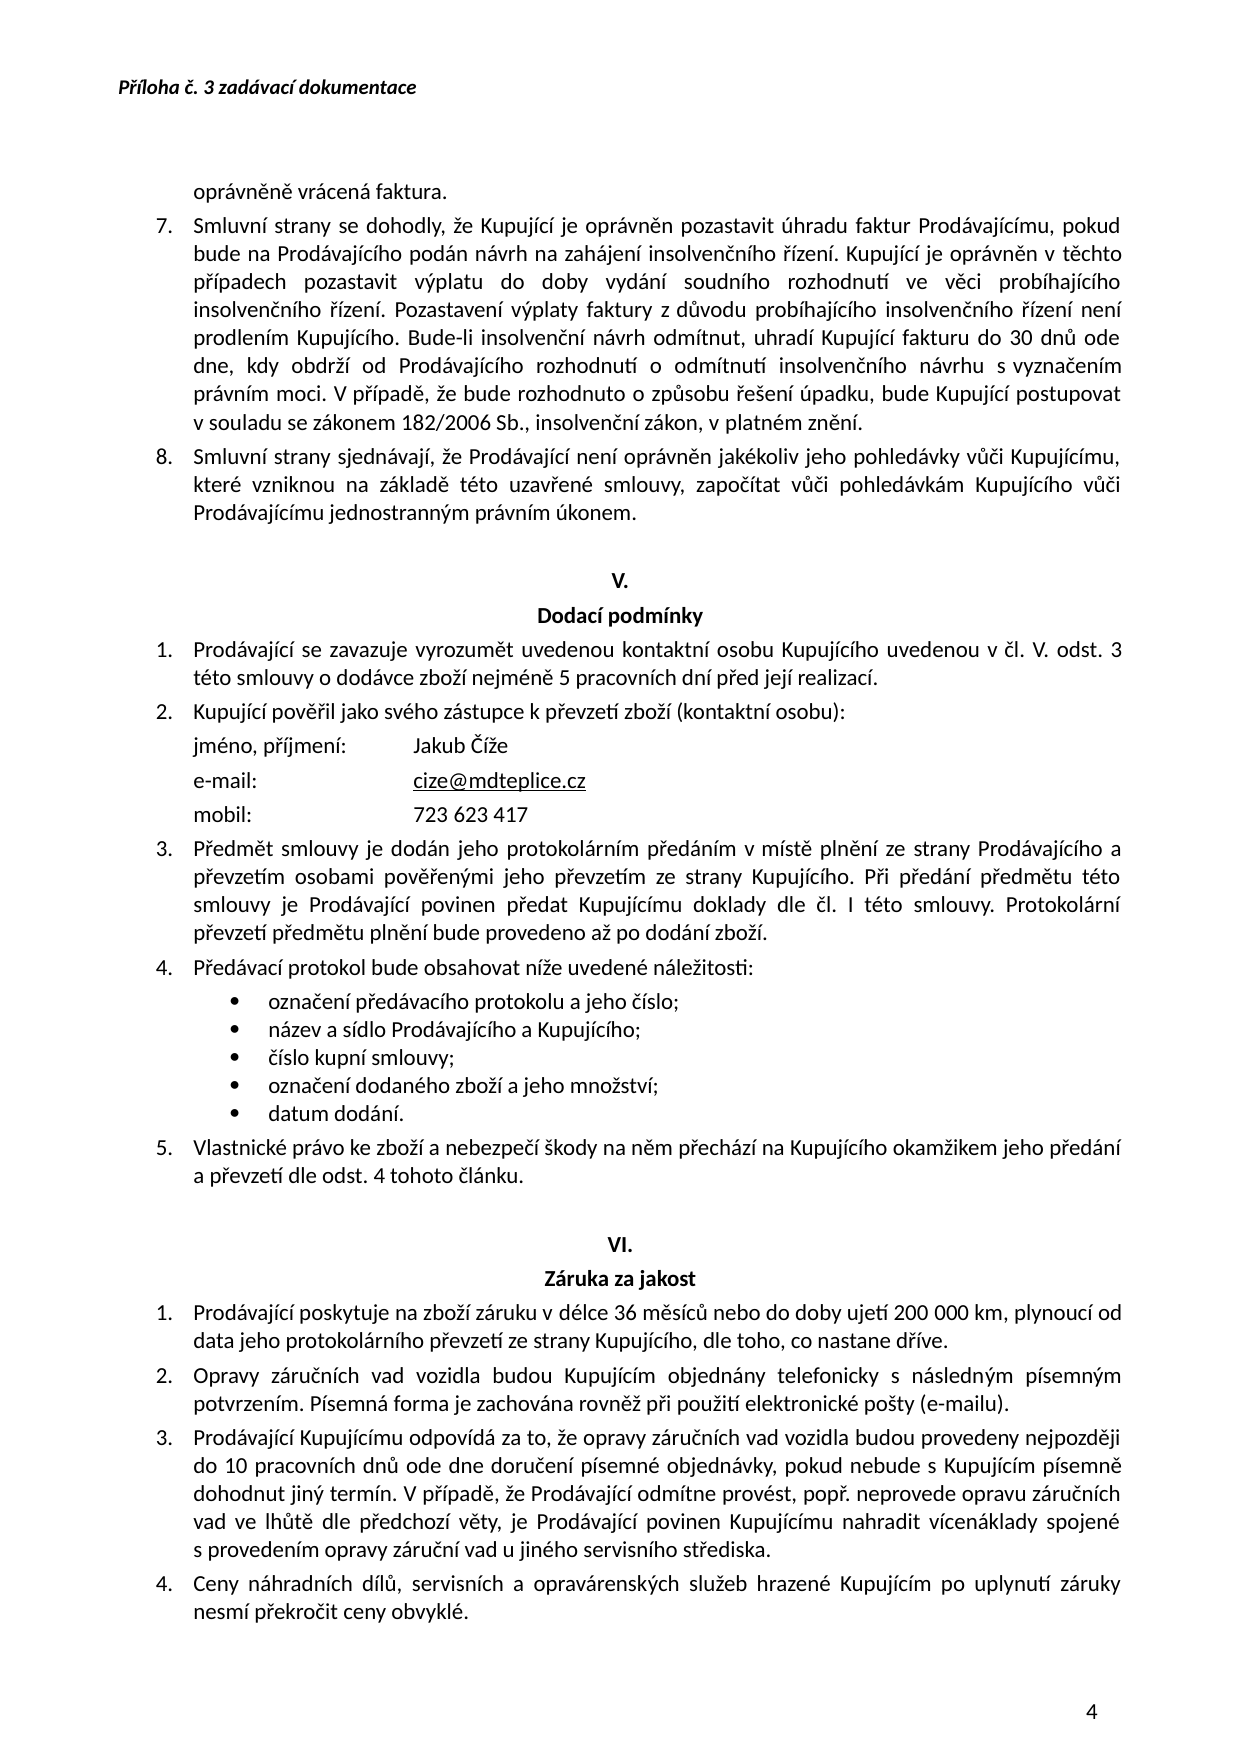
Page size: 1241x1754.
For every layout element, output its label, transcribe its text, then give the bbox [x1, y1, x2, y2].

list číslo kupní smlouvy; [231, 1043, 1122, 1071]
list označení předávacího protokolu a jeho číslo; [231, 987, 1122, 1015]
text VI. [118, 1230, 1122, 1258]
list Kupující pověřil jako svého zástupce k převzetí zboží (kontaktní osobu): [156, 697, 1122, 725]
text Dodací podmínky [118, 601, 1122, 629]
list Prodávající se zavazuje vyrozumět uvedenou kontaktní osobu Kupujícího uvedenou v čl. V. odst. 3 této smlouvy o dodávce zboží nejméně 5 pracovních dní před její realizací. [156, 635, 1122, 691]
list označení dodaného zboží a jeho množství; [231, 1071, 1122, 1099]
text jméno, příjmení: Jakub Číže [193, 732, 1122, 759]
list Prodávající poskytuje na zboží záruku v délce 36 měsíců nebo do doby ujetí 200 000 km, plynoucí od data jeho protokolárního převzetí ze strany Kupujícího, dle toho, co nastane dříve. [156, 1298, 1122, 1354]
text v. [118, 566, 1122, 594]
list Ceny náhradních dílů, servisních a opravárenských služeb hrazené Kupujícím po uplynutí záruky nesmí překročit ceny obvyklé. [156, 1569, 1122, 1625]
list Smluvní strany se dohodly, že Kupující je oprávněn pozastavit úhradu faktur Prodávajícímu, pokud bude na Prodávajícího podán návrh na zahájení insolvenčního řízení. Kupující je oprávněn v těchto případech pozastavit výplatu do doby vydání soudního rozhodnutí ve věci probíhajícího insolvenčního řízení. Pozastavení výplaty faktury z důvodu probíhajícího insolvenčního řízení není prodlením Kupujícího. Bude-li insolvenční návrh odmítnut, uhradí Kupující fakturu do 30 dnů ode dne, kdy obdrží od Prodávajícího rozhodnutí o odmítnutí insolvenčního návrhu s vyznačením právním moci. V případě, že bude rozhodnuto o způsobu řešení úpadku, bude Kupující postupovat v souladu se zákonem 182/2006 Sb., insolvenční zákon, v platném znění. [156, 211, 1122, 436]
list Smluvní strany sjednávají, že Prodávající není oprávněn jakékoliv jeho pohledávky vůči Kupujícímu, které vzniknou na základě této uzavřené smlouvy, započítat vůči pohledávkám Kupujícího vůči Prodávajícímu jednostranným právním úkonem. [156, 442, 1122, 526]
text mobil: 723 623 417 [193, 800, 1122, 828]
list Opravy záručních vad vozidla budou Kupujícím objednány telefonicky s následným písemným potvrzením. Písemná forma je zachována rovněž při použití elektronické pošty (e-mailu). [156, 1361, 1122, 1417]
list Předávací protokol bude obsahovat níže uvedené náležitosti: [156, 953, 1122, 981]
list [156, 177, 1122, 205]
list Předmět smlouvy je dodán jeho protokolárním předáním v místě plnění ze strany Prodávajícího a převzetím osobami pověřenými jeho převzetím ze strany Kupujícího. Při předání předmětu této smlouvy je Prodávající povinen předat Kupujícímu doklady dle čl. I této smlouvy. Protokolární převzetí předmětu plnění bude provedeno až po dodání zboží. [156, 834, 1122, 946]
list název a sídlo Prodávajícího a Kupujícího; [231, 1015, 1122, 1043]
text Záruka za jakost [118, 1264, 1122, 1292]
list Vlastnické právo ke zboží a nebezpečí škody na něm přechází na Kupujícího okamžikem jeho předání a převzetí dle odst. 4 tohoto článku. [156, 1133, 1122, 1189]
list datum dodání. [231, 1099, 1122, 1127]
list Prodávající Kupujícímu odpovídá za to, že opravy záručních vad vozidla budou provedeny nejpozději do 10 pracovních dnů ode dne doručení písemné objednávky, pokud nebude s Kupujícím písemně dohodnut jiný termín. V případě, že Prodávající odmítne provést, popř. neprovede opravu záručních vad ve lhůtě dle předchozí věty, je Prodávající povinen Kupujícímu nahradit vícenáklady spojené s provedením opravy záruční vad u jiného servisního střediska. [156, 1423, 1122, 1563]
text e-mail: cize@mdteplice.cz [193, 766, 1122, 794]
